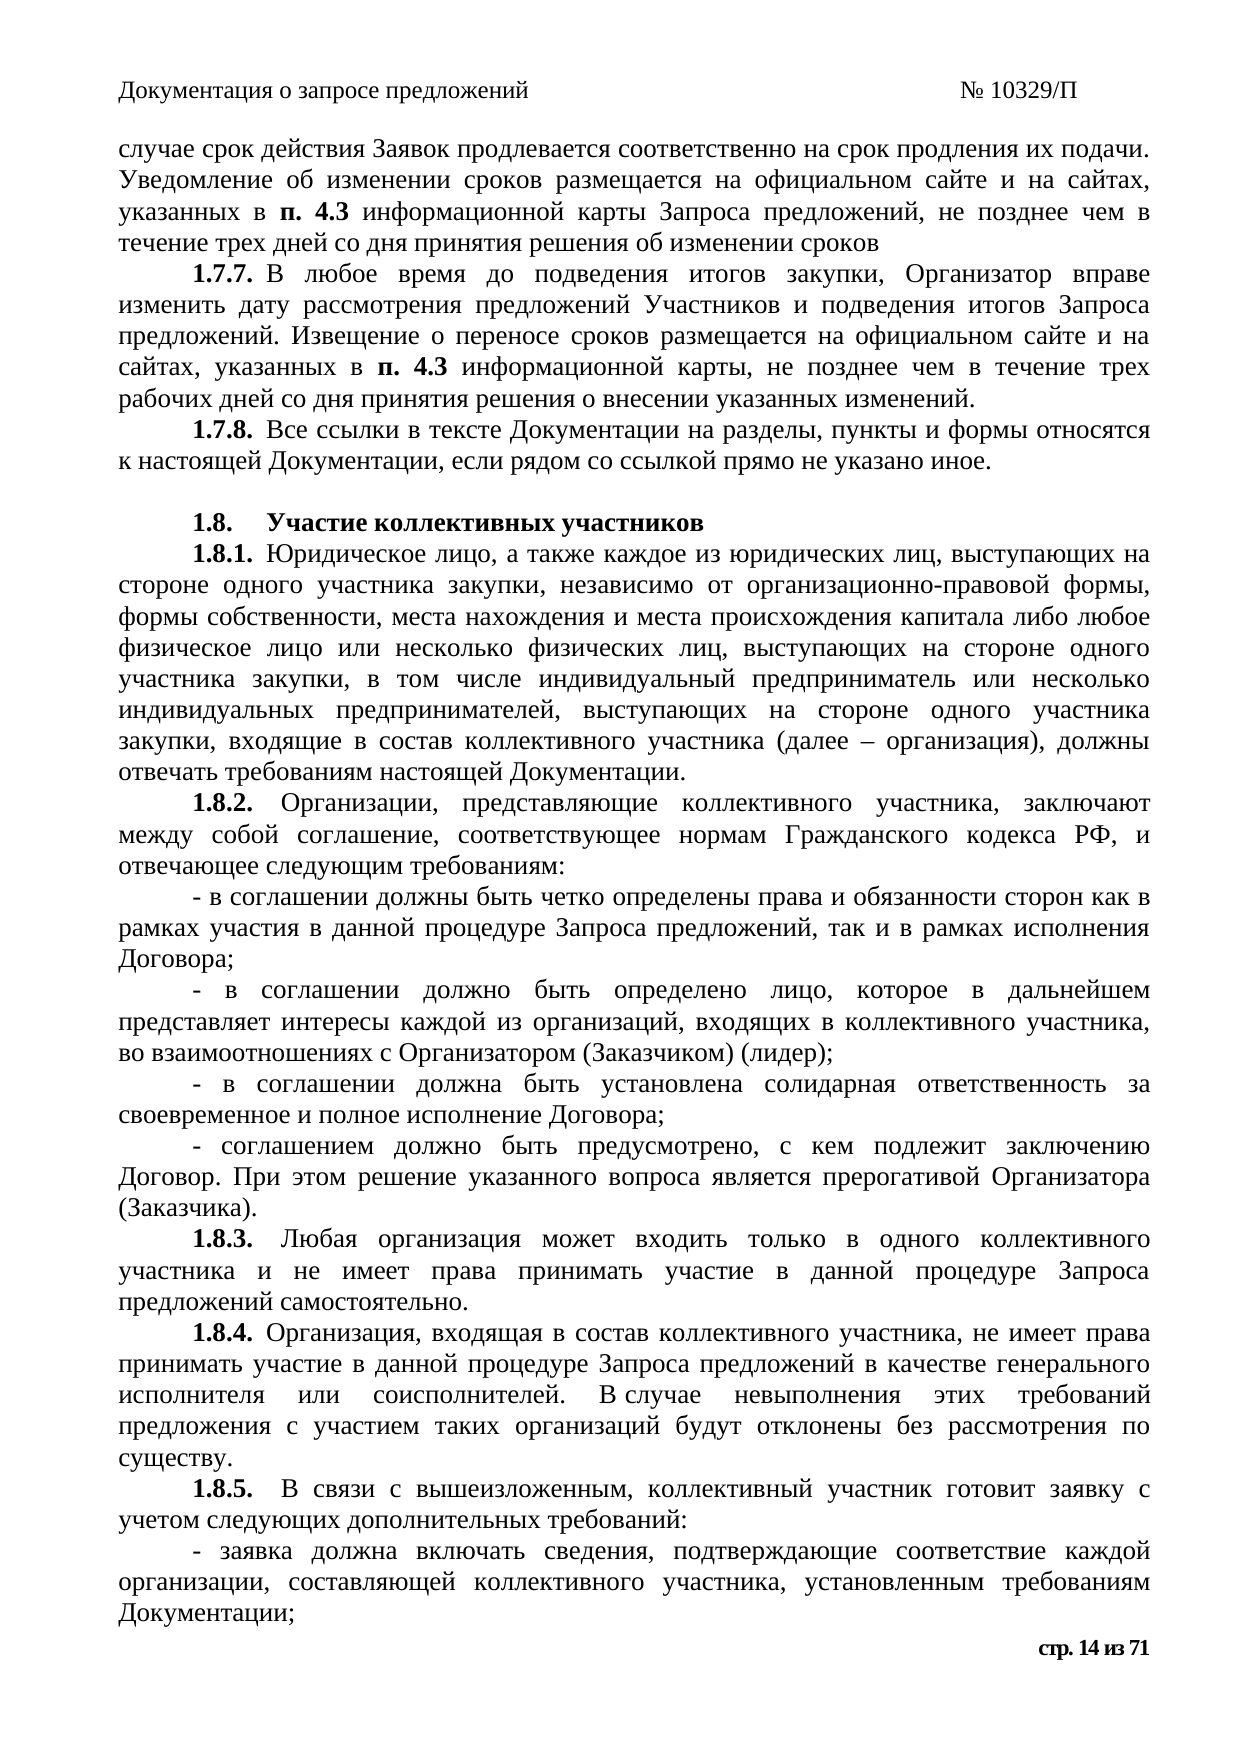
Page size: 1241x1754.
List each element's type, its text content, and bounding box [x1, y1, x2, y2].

list - в соглашении должна быть установлена солидарная ответственность за своевременное и полное исполнение Договора; [118, 1067, 1152, 1129]
list Организации, представляющие коллективного участника, заключают между собой соглашение, соответствующее нормам Гражданского кодекса РФ, и отвечающее следующим требованиям: [118, 787, 1152, 880]
list - в соглашении должно быть определено лицо, которое в дальнейшем представляет интересы каждой из организаций, входящих в коллективного участника, во взаимоотношениях с Организатором (Заказчиком) (лидер); [118, 973, 1152, 1067]
text Юридическое лицо, а также каждое из юридических лиц, выступающих на стороне одного участника закупки, независимо от организационно-правовой формы, формы собственности, места нахождения и места происхождения капитала либо любое физическое лицо или несколько физических лиц, выступающих на стороне одного участника закупки, в том числе индивидуальный предприниматель или несколько индивидуальных предпринимателей, выступающих на стороне одного участника закупки, входящие в состав коллективного участника (далее – организация), должны отвечать требованиям настоящей Документации. [118, 537, 1152, 787]
list - заявка должна включать сведения, подтверждающие соответствие каждой организации, составляющей коллективного участника, установленным требованиям Документации; [118, 1534, 1152, 1627]
list Организация, входящая в состав коллективного участника, не имеет права принимать участие в данной процедуре Запроса предложений в качестве генерального исполнителя или соисполнителей. В случае невыполнения этих требований предложения с участием таких организаций будут отклонены без рассмотрения по существу. [118, 1316, 1152, 1472]
list - в соглашении должны быть четко определены права и обязанности сторон как в рамках участия в данной процедуре Запроса предложений, так и в рамках исполнения Договора; [118, 880, 1152, 973]
subtitle Участие коллективных участников [118, 506, 1152, 537]
list Любая организация может входить только в одного коллективного участника и не имеет права принимать участие в данной процедуре Запроса предложений самостоятельно. [118, 1223, 1152, 1316]
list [118, 132, 1152, 257]
list В любое время до подведения итогов закупки, Организатор вправе изменить дату рассмотрения предложений Участников и подведения итогов Запроса предложений. Извещение о переносе сроков размещается на официальном сайте и на сайтах, указанных в п. 4.3 информационной карты, не позднее чем в течение трех рабочих дней со дня принятия решения о внесении указанных изменений. [118, 257, 1152, 413]
list В связи с вышеизложенным, коллективный участник готовит заявку с учетом следующих дополнительных требований: [118, 1472, 1152, 1534]
list - соглашением должно быть предусмотрено, с кем подлежит заключению Договор. При этом решение указанного вопроса является прерогативой Организатора (Заказчика). [118, 1129, 1152, 1223]
list Все ссылки в тексте Документации на разделы, пункты и формы относятся к настоящей Документации, если рядом со ссылкой прямо не указано иное. [118, 413, 1152, 475]
